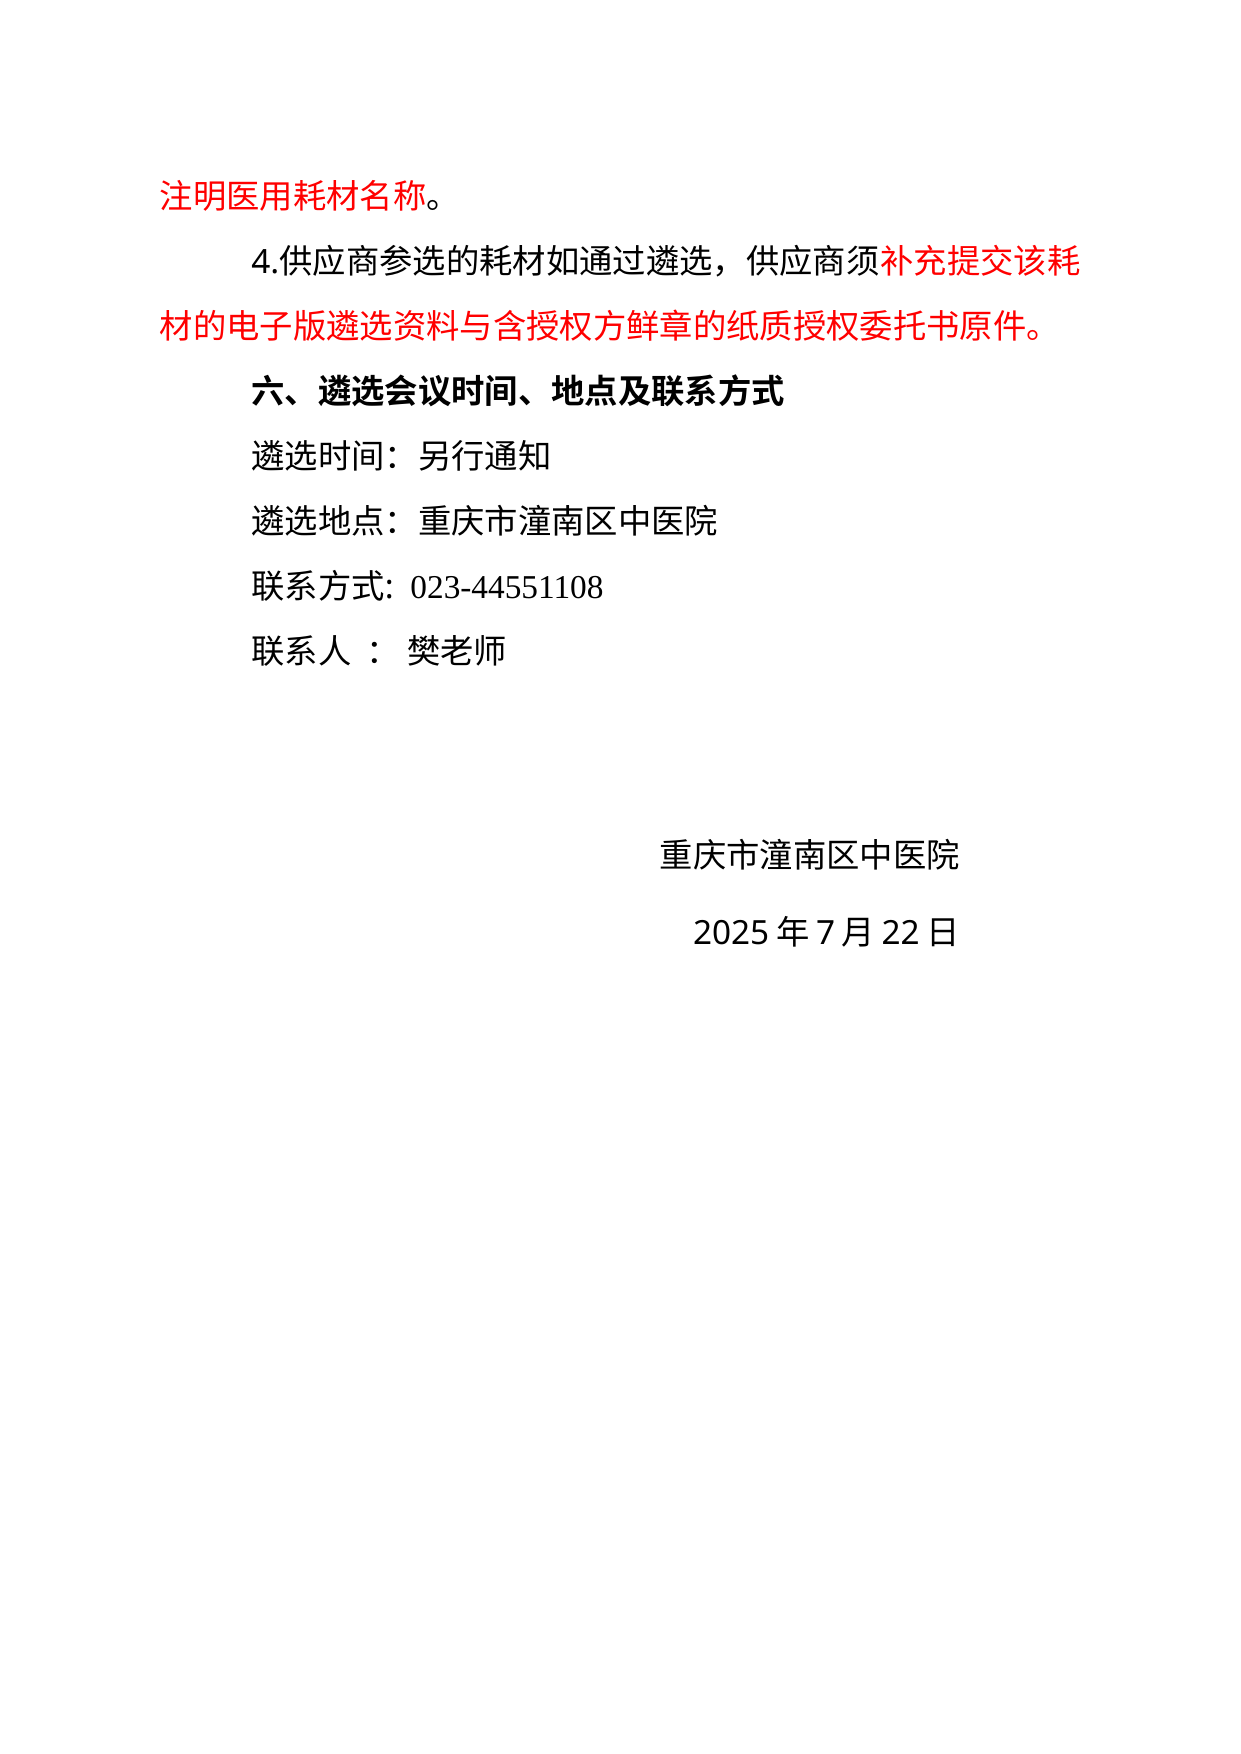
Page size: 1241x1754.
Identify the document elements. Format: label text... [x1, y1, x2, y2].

text 2025年7月22日 [159, 897, 1081, 962]
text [159, 162, 1081, 227]
text 联系方式: 023-44551108 [159, 552, 1081, 617]
text 4.供应商参选的耗材如通过遴选，供应商须补充提交该耗材的电子版遴选资料与含授权方鲜章的纸质授权委托书原件。 [159, 227, 1081, 357]
subtitle 六、遴选会议时间、地点及联系方式 [159, 357, 1081, 422]
text 遴选时间：另行通知 [159, 422, 1081, 487]
list 重庆市潼南区中医院 [159, 820, 1081, 885]
text 遴选地点：重庆市潼南区中医院 [159, 487, 1081, 552]
text 联系人 ： 樊老师 [159, 617, 1081, 682]
